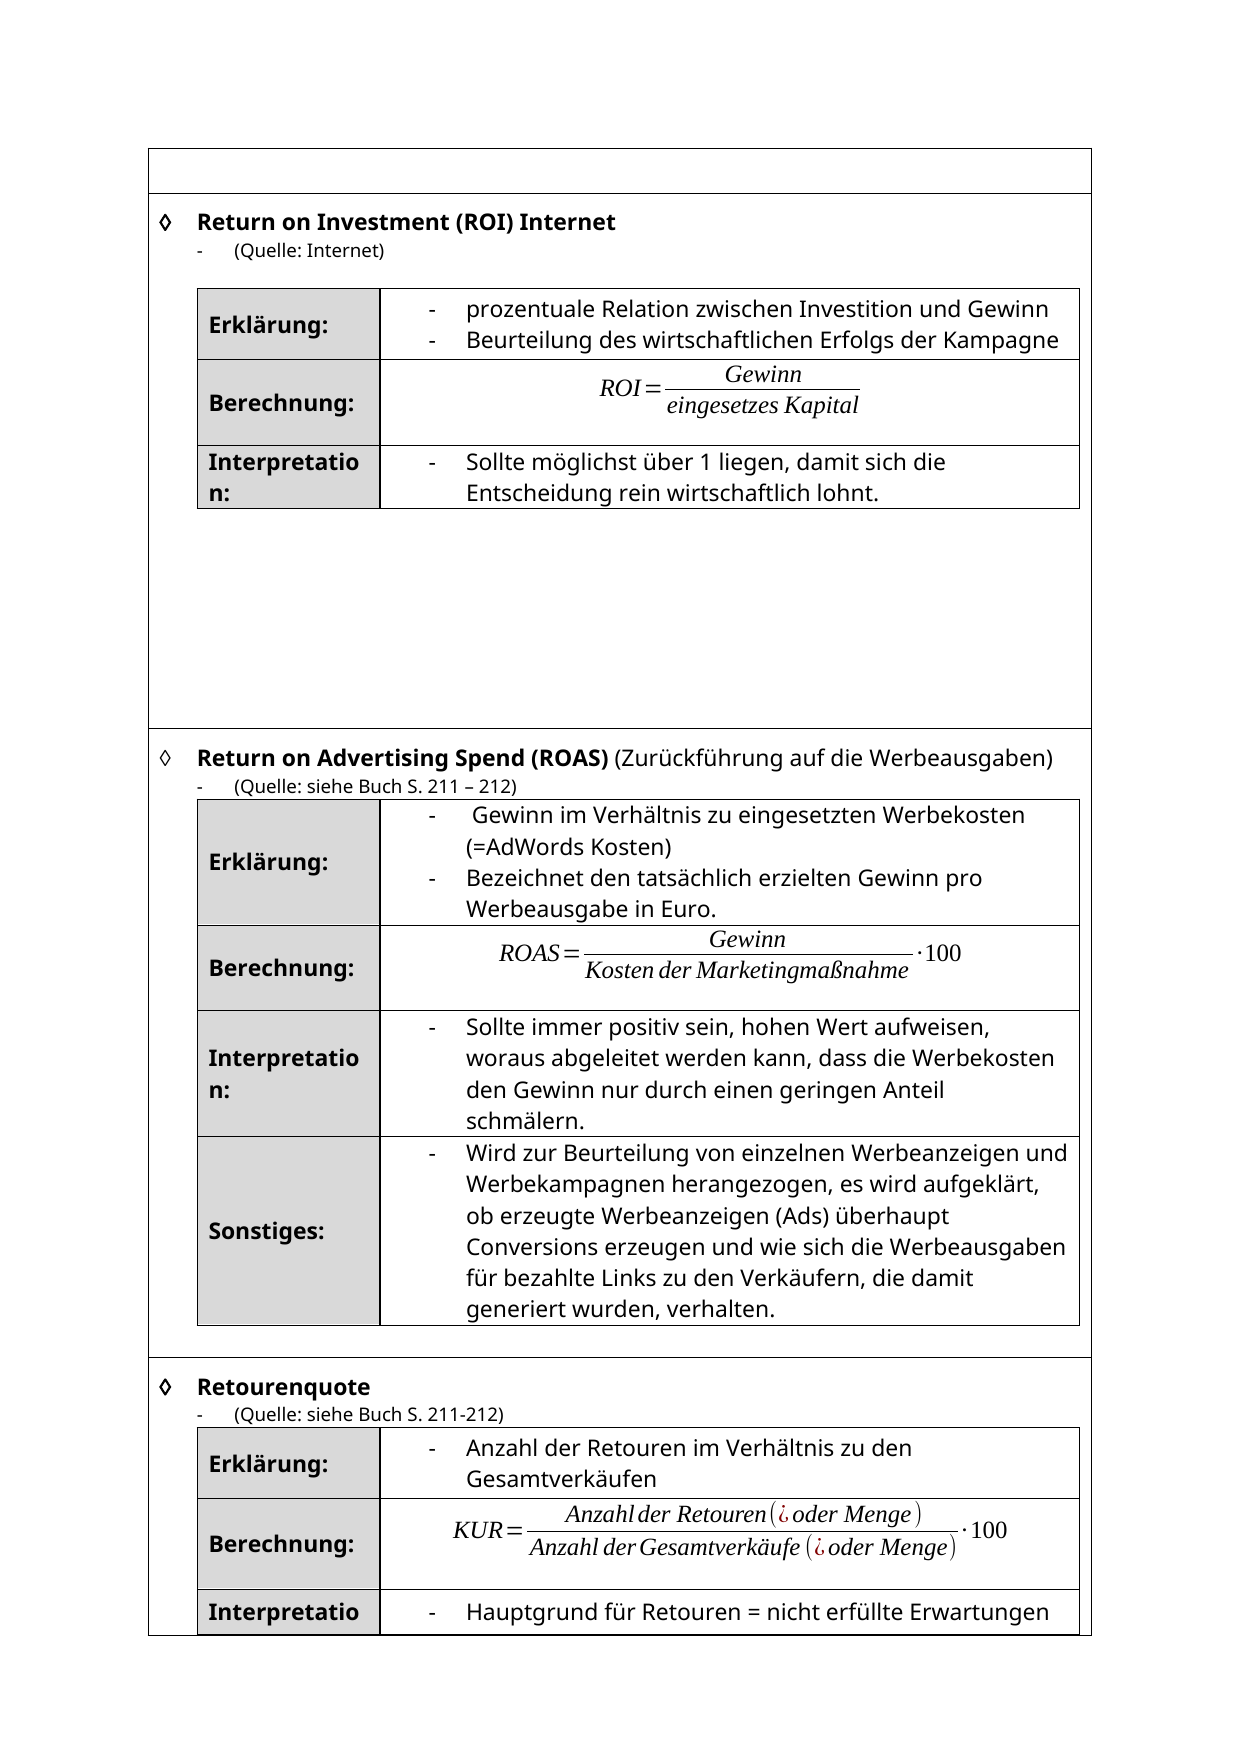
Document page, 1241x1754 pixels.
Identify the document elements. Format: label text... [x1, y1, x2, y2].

table_cell Return on Investment (ROI) Internet (Quelle: Internet) D [149, 194, 1091, 728]
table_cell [149, 149, 1091, 192]
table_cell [149, 1358, 1091, 1635]
table_cell Return on Advertising Spend (ROAS) (Zurückführung auf die Werbeausgaben) (Quelle: siehe Buch S. 211 – 212) d [149, 729, 1091, 1357]
